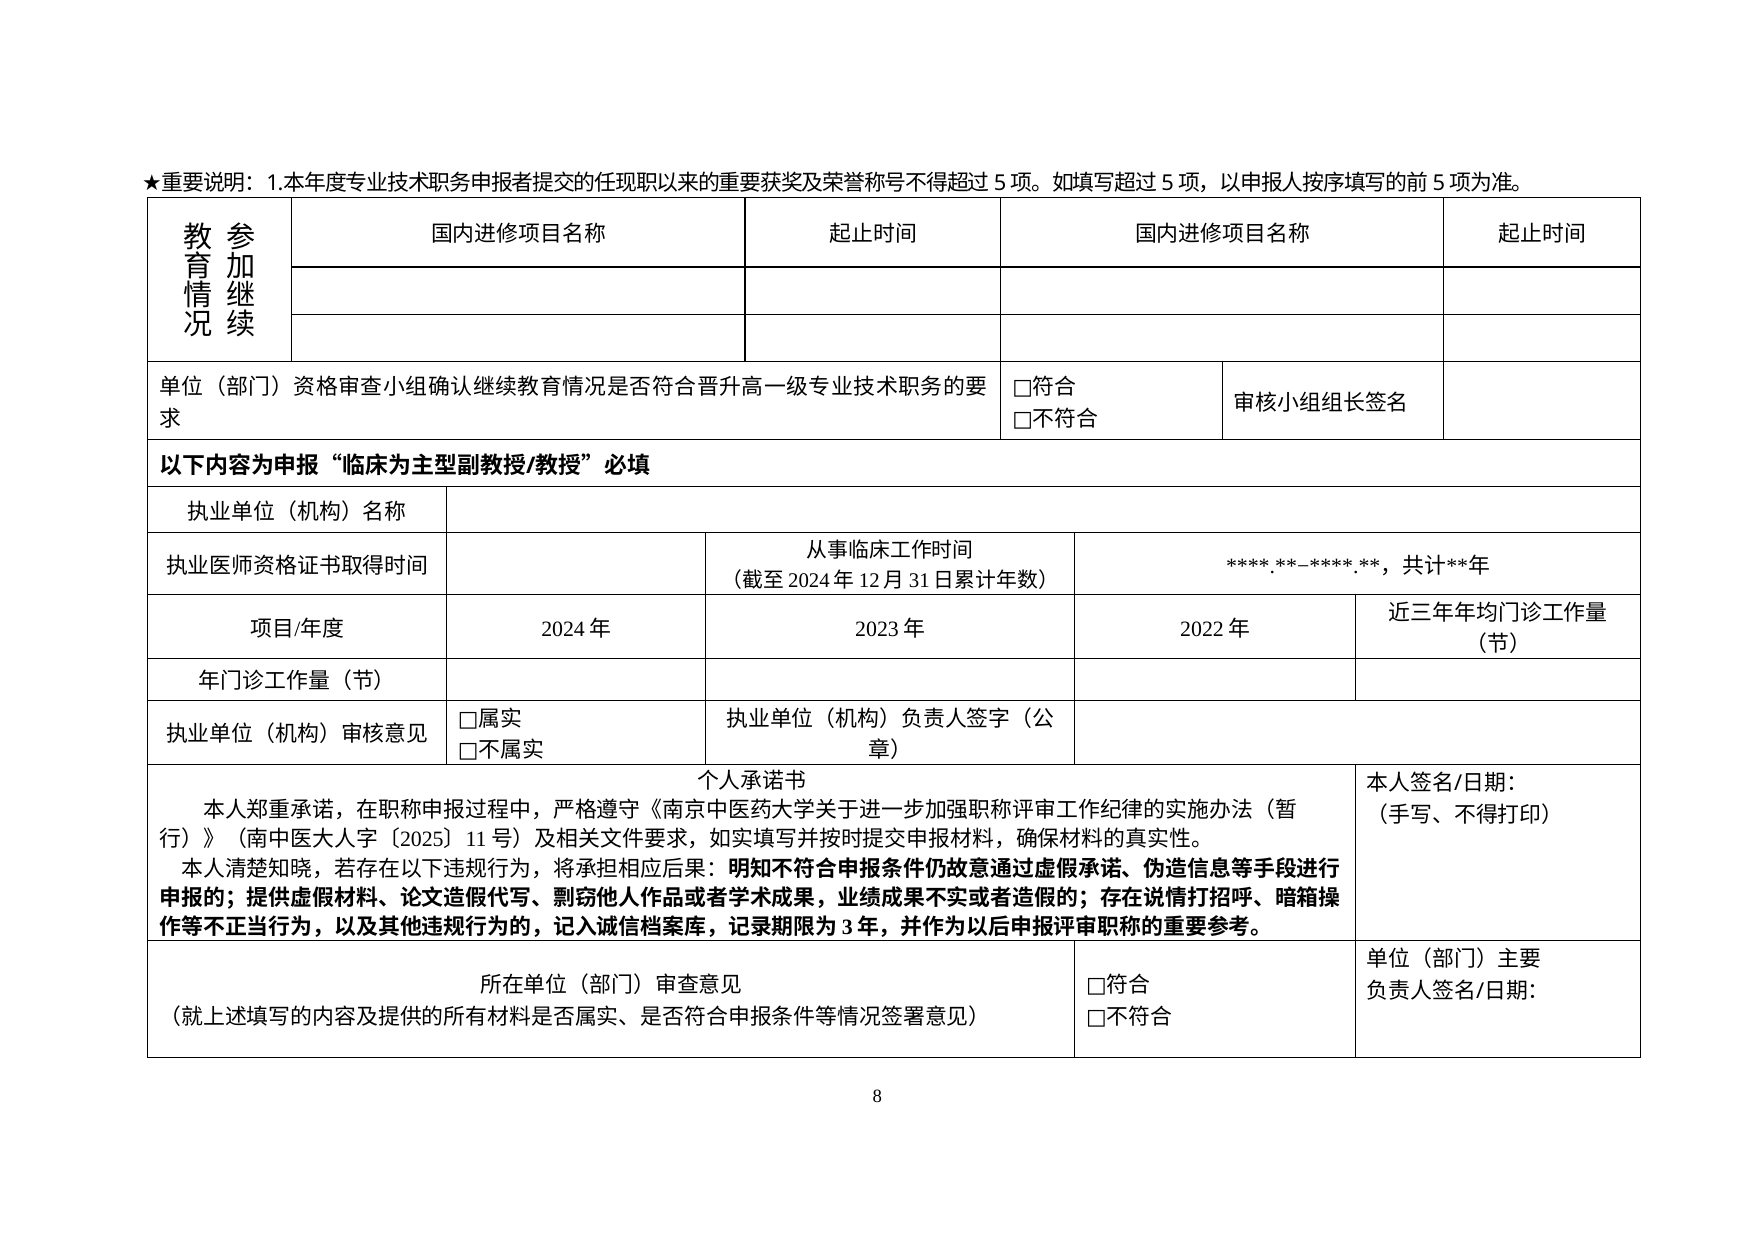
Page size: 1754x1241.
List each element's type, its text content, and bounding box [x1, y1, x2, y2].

table_cell 执业医师资格证书取得时间 [148, 533, 446, 594]
table_header 起止时间 [746, 198, 1000, 266]
table_cell 单位（部门）资格审查小组确认继续教育情况是否符合晋升高一级专业技术职务的要求 [148, 362, 1000, 439]
table_header 国内进修项目名称 [292, 198, 744, 266]
table_cell [1444, 268, 1640, 314]
table_cell 审核小组组长签名 [1223, 362, 1443, 439]
table_cell [292, 268, 744, 314]
table_cell [447, 487, 1640, 532]
table_header 国内进修项目名称 [1001, 198, 1443, 266]
table_cell 2023年 [706, 595, 1074, 658]
table_cell 以下内容为申报“临床为主型副教授/教授”必填 [148, 440, 1640, 486]
table_cell ****.**−****.**，共计**年 [1075, 533, 1640, 594]
table_cell [706, 659, 1074, 699]
table_cell [447, 659, 705, 699]
table_cell [1075, 659, 1355, 699]
table_cell 执业单位（机构）审核意见 [148, 701, 446, 764]
table_header 起止时间 [1444, 198, 1640, 266]
table_cell 近三年年均门诊工作量（节） [1356, 595, 1640, 658]
table_cell 项目/年度 [148, 595, 446, 658]
table_cell 执业单位（机构）名称 [148, 487, 446, 532]
table_cell [1001, 315, 1443, 361]
table_cell 年门诊工作量（节） [148, 659, 446, 699]
table_cell [447, 533, 705, 594]
text ★重要说明：1.本年度专业技术职务申报者提交的任现职以来的重要获奖及荣誉称号不得超过5项。如填写超过5项，以申报人按序填写的前5项为准。 [142, 164, 1612, 197]
table_cell [746, 315, 1000, 361]
table_cell 本人签名/日期： （手写、不得打印） [1356, 765, 1640, 940]
table_cell 所在单位（部门）审查意见 （就上述填写的内容及提供的所有材料是否属实、是否符合申报条件等情况签署意见） [148, 941, 1074, 1057]
table_cell 2022年 [1075, 595, 1355, 658]
table_cell □属实 □不属实 [447, 701, 705, 764]
table_cell 从事临床工作时间 （截至2024年12月31日累计年数） [706, 533, 1074, 594]
table_cell □符合 □不符合 [1001, 362, 1222, 439]
table_cell [746, 268, 1000, 314]
table_cell 2024年 [447, 595, 705, 658]
table_cell 单位（部门）主要 负责人签名/日期： [1356, 941, 1640, 1057]
table_cell [1444, 362, 1640, 439]
table_cell 执业单位（机构）负责人签字（公章） [706, 701, 1074, 764]
table_cell [292, 315, 744, 361]
table_header 参加继续教育情况 [148, 198, 291, 361]
table_cell 个人承诺书 本人郑重承诺，在职称申报过程中，严格遵守《南京中医药大学关于进一步加强职称评审工作纪律的实施办法（暂行）》（南中医大人字〔2025〕11号）及相关文件要求，如实填写并按时提交申报材料，确保材料的真实性。 本人清楚知晓，若存在以下违规行为，将承担相应后果：明知不符合申报条件仍故意通过虚假承诺、伪造信息等手段进行申报的；提供虚假材料、论文造假代写、剽窃他人作品或者学术成果，业绩成果不实或者造假的；存在说情打招呼、暗箱操作等不正当行为，以及其他违规行为的，记入诚信档案库，记录期限为3年，并作为以后申报评审职称的重要参考。 [148, 765, 1355, 940]
table_cell [1075, 701, 1640, 764]
table_cell [1356, 659, 1640, 699]
table_cell □符合 □不符合 [1075, 941, 1355, 1057]
table_cell [1444, 315, 1640, 361]
table_cell [1001, 268, 1443, 314]
